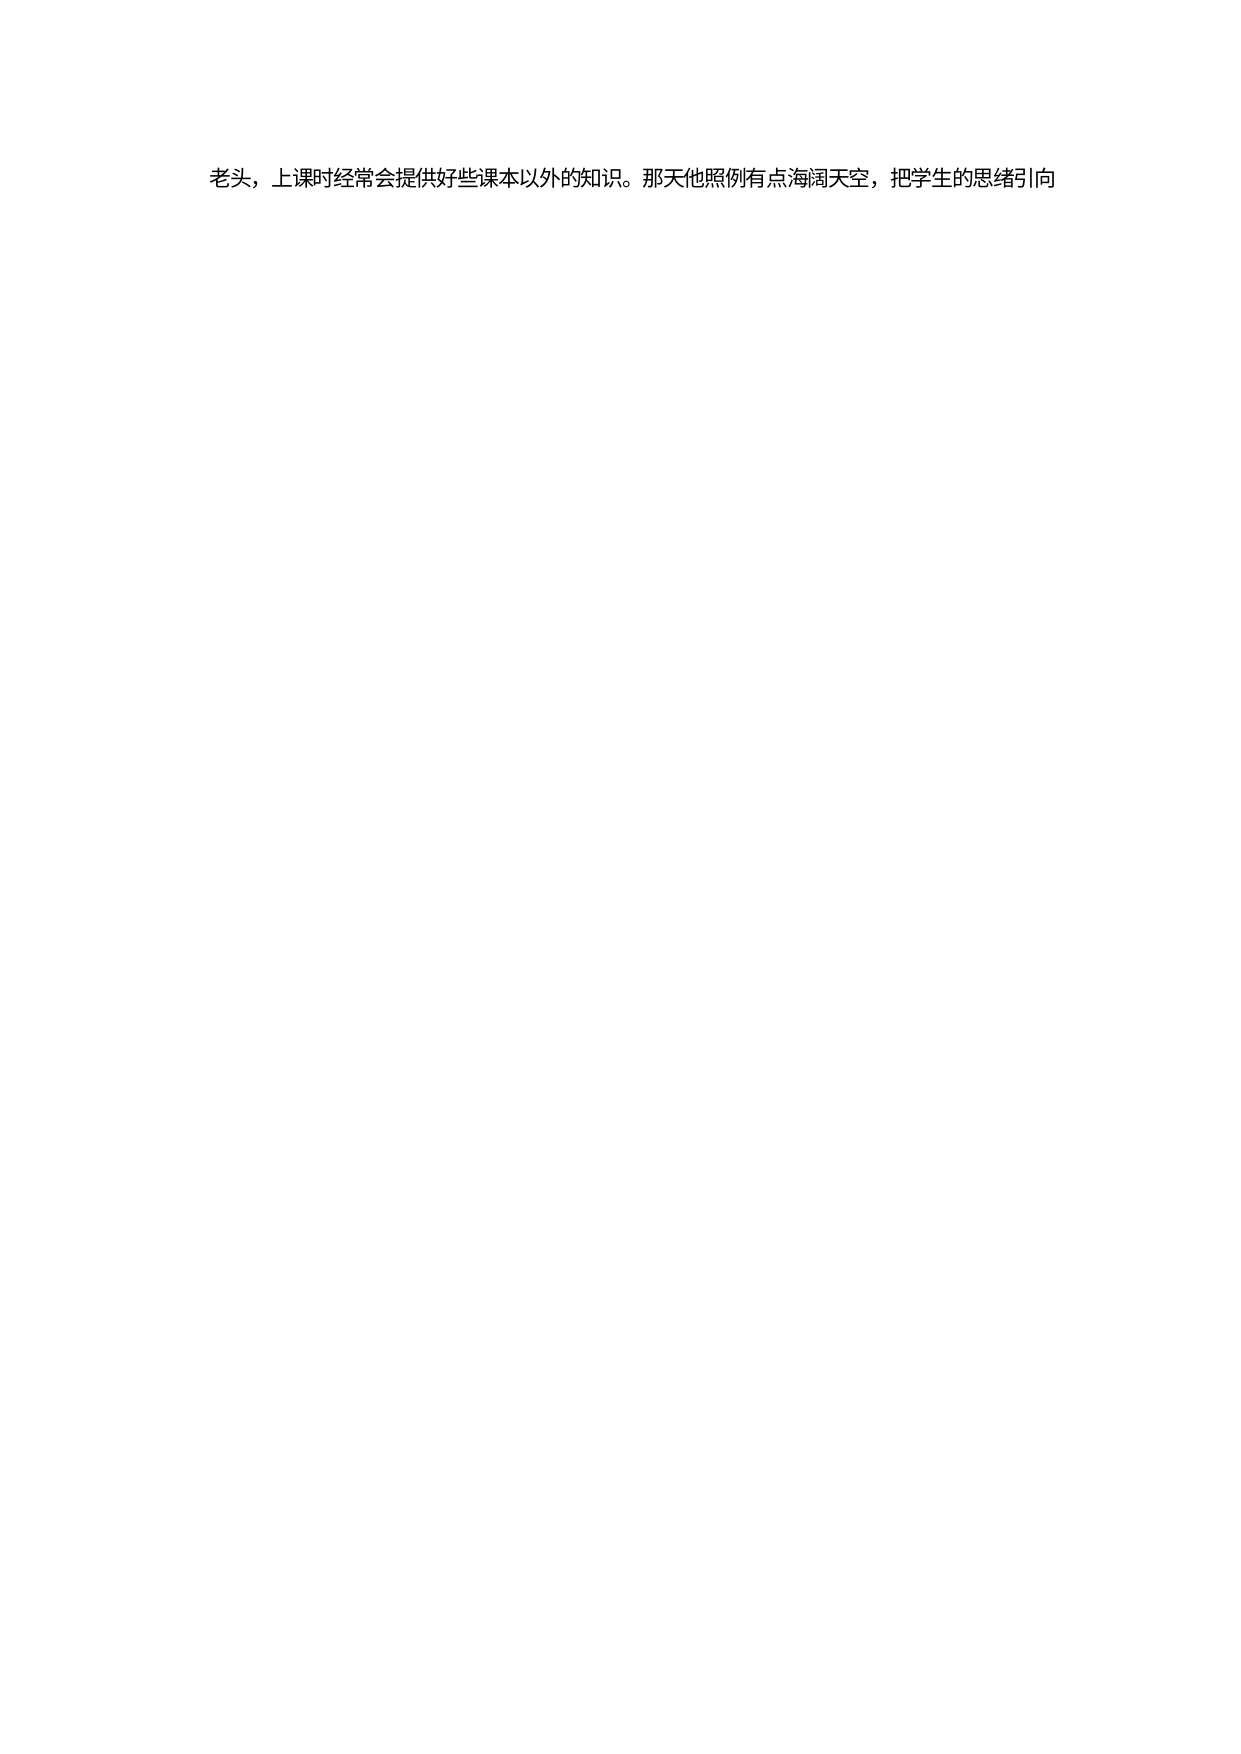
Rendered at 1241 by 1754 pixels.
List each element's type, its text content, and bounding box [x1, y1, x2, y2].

text 老头，上课时经常会提供好些课本以外的知识。那天他照例有点海阔天空，把学生的思绪引向 [171, 164, 1057, 192]
